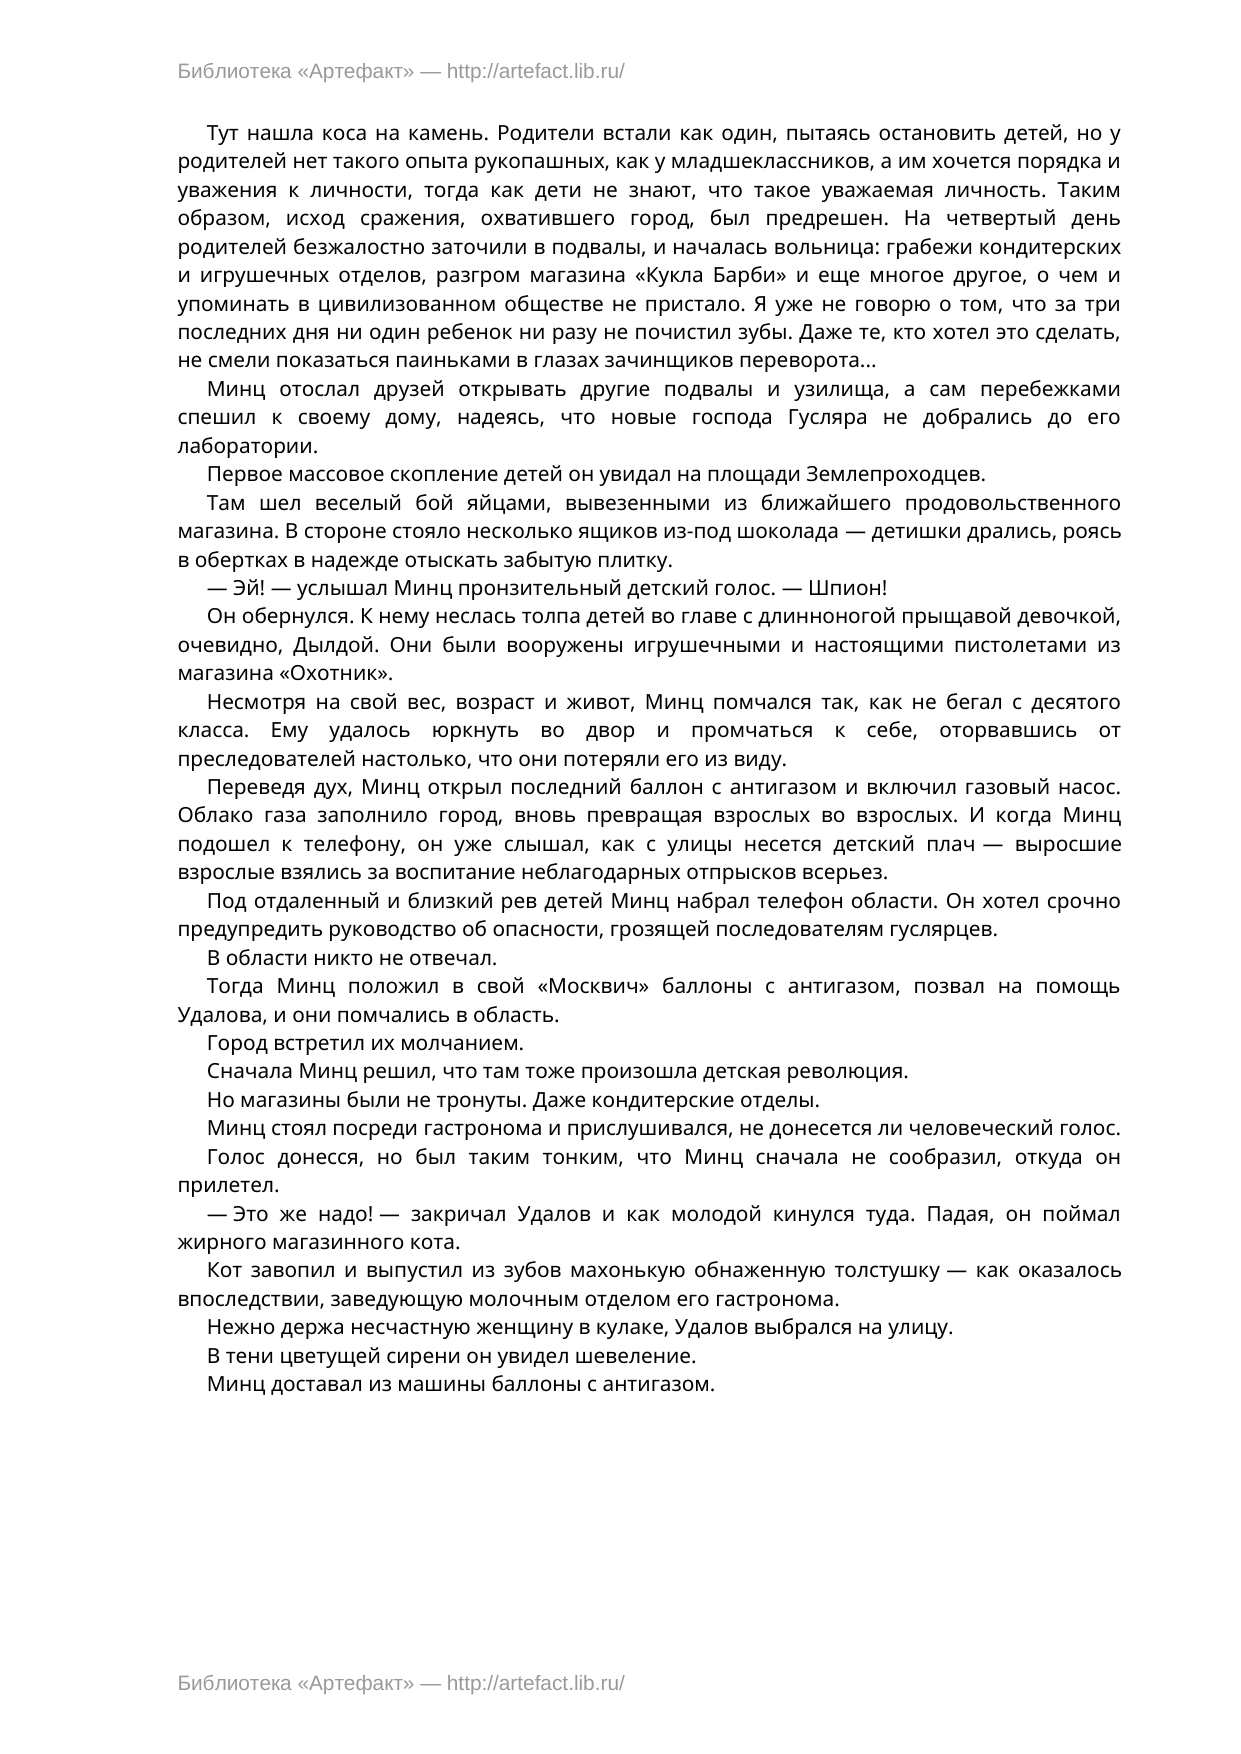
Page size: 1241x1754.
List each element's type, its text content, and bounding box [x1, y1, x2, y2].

text Минц доставал из машины баллоны с антигазом. [177, 1369, 1122, 1398]
text Город встретил их молчанием. [177, 1028, 1122, 1057]
text Под отдаленный и близкий рев детей Минц набрал телефон области. Он хотел срочно предупредить руководство об опасности, грозящей последователям гуслярцев. [177, 886, 1122, 943]
text Минц стоял посреди гастронома и прислушивался, не донесется ли человеческий голос. [177, 1113, 1122, 1142]
text Нежно держа несчастную женщину в кулаке, Удалов выбрался на улицу. [177, 1312, 1122, 1341]
text Он обернулся. К нему неслась толпа детей во главе с длинноногой прыщавой девочкой, очевидно, Дылдой. Они были вооружены игрушечными и настоящими пистолетами из магазина «Охотник». [177, 602, 1122, 687]
text Сначала Минц решил, что там тоже произошла детская революция. [177, 1057, 1122, 1085]
text Минц отослал друзей открывать другие подвалы и узилища, а сам перебежками спешил к своему дому, надеясь, что новые господа Гусляра не добрались до его лаборатории. [177, 374, 1122, 459]
text — Эй! — услышал Минц пронзительный детский голос. — Шпион! [177, 573, 1122, 602]
text Голос донесся, но был таким тонким, что Минц сначала не сообразил, откуда он прилетел. [177, 1142, 1122, 1199]
text В тени цветущей сирени он увидел шевеление. [177, 1341, 1122, 1369]
text Переведя дух, Минц открыл последний баллон с антигазом и включил газовый насос. Облако газа заполнило город, вновь превращая взрослых во взрослых. И когда Минц подошел к телефону, он уже слышал, как с улицы несется детский плач — выросшие взрослые взялись за воспитание неблагодарных отпрысков всерьез. [177, 772, 1122, 886]
text Первое массовое скопление детей он увидал на площади Землепроходцев. [177, 459, 1122, 488]
text Несмотря на свой вес, возраст и живот, Минц помчался так, как не бегал с десятого класса. Ему удалось юркнуть во двор и промчаться к себе, оторвавшись от преследователей настолько, что они потеряли его из виду. [177, 687, 1122, 772]
text Тут нашла коса на камень. Родители встали как один, пытаясь остановить детей, но у родителей нет такого опыта рукопашных, как у младшеклассников, а им хочется порядка и уважения к личности, тогда как дети не знают, что такое уважаемая личность. Таким образом, исход сражения, охватившего город, был предрешен. На четвертый день родителей безжалостно заточили в подвалы, и началась вольница: грабежи кондитерских и игрушечных отделов, разгром магазина «Кукла Барби» и еще многое другое, о чем и упоминать в цивилизованном обществе не пристало. Я уже не говорю о том, что за три последних дня ни один ребенок ни разу не почистил зубы. Даже те, кто хотел это сделать, не смели показаться паиньками в глазах зачинщиков переворота... [177, 118, 1122, 374]
text В области никто не отвечал. [177, 943, 1122, 971]
text Кот завопил и выпустил из зубов махонькую обнаженную толстушку — как оказалось впоследствии, заведующую молочным отделом его гастронома. [177, 1256, 1122, 1312]
text Но магазины были не тронуты. Даже кондитерские отделы. [177, 1085, 1122, 1113]
text Там шел веселый бой яйцами, вывезенными из ближайшего продовольственного магазина. В стороне стояло несколько ящиков из-под шоколада — детишки дрались, роясь в обертках в надежде отыскать забытую плитку. [177, 488, 1122, 573]
text — Это же надо! — закричал Удалов и как молодой кинулся туда. Падая, он поймал жирного магазинного кота. [177, 1199, 1122, 1256]
text Тогда Минц положил в свой «Москвич» баллоны с антигазом, позвал на помощь Удалова, и они помчались в область. [177, 971, 1122, 1028]
